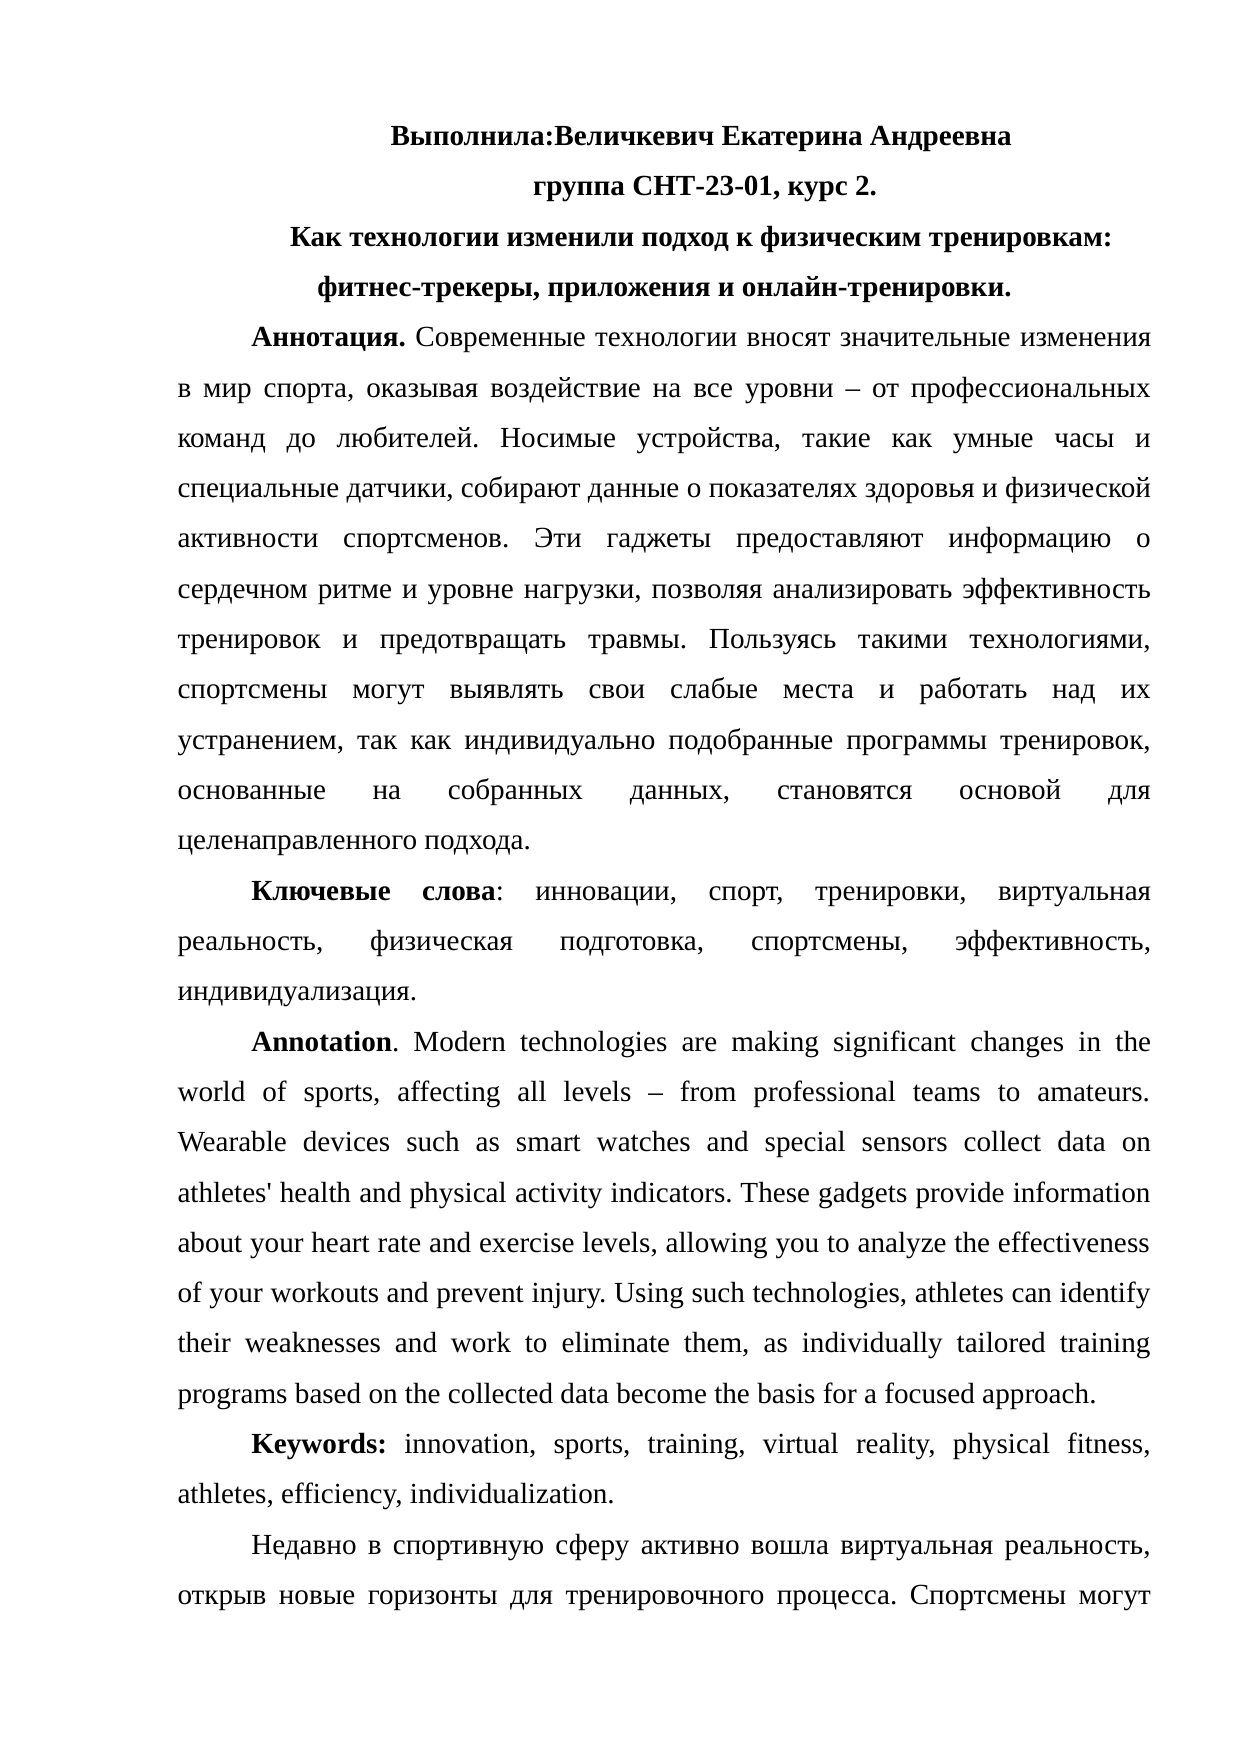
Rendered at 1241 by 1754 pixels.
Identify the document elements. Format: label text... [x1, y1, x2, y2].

text Как технологии изменили подход к физическим тренировкам: фитнес-трекеры, приложения и онлайн-тренировки. [177, 219, 1152, 303]
text Annotation. Modern technologies are making significant changes in the world of sports, affecting all levels – from professional teams to amateurs. Wearable devices such as smart watches and special sensors collect data on athletes' health and physical activity indicators. These gadgets provide information about your heart rate and exercise levels, allowing you to analyze the effectiveness of your workouts and prevent injury. Using such technologies, athletes can identify their weaknesses and work to eliminate them, as individually tailored training programs based on the collected data become the basis for a focused approach. [177, 1024, 1152, 1409]
text Ключевые слова: инновации, спорт, тренировки, виртуальная реальность, физическая подготовка, спортсмены, эффективность, индивидуализация. [177, 873, 1152, 1007]
text Выполнила:Величкевич Екатерина Андреевна [177, 118, 1152, 152]
text Аннотация. Современные технологии вносят значительные изменения в мир спорта, оказывая воздействие на все уровни – от профессиональных команд до любителей. Носимые устройства, такие как умные часы и специальные датчики, собирают данные о показателях здоровья и физической активности спортсменов. Эти гаджеты предоставляют информацию о сердечном ритме и уровне нагрузки, позволяя анализировать эффективность тренировок и предотвращать травмы. Пользуясь такими технологиями, спортсмены могут выявлять свои слабые места и работать над их устранением, так как индивидуально подобранные программы тренировок, основанные на собранных данных, становятся основой для целенаправленного подхода. [177, 319, 1152, 856]
text Keywords: innovation, sports, training, virtual reality, physical fitness, athletes, efficiency, individualization. [177, 1426, 1152, 1510]
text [177, 1527, 1152, 1611]
text группа СНТ-23-01, курс 2. [177, 168, 1152, 202]
